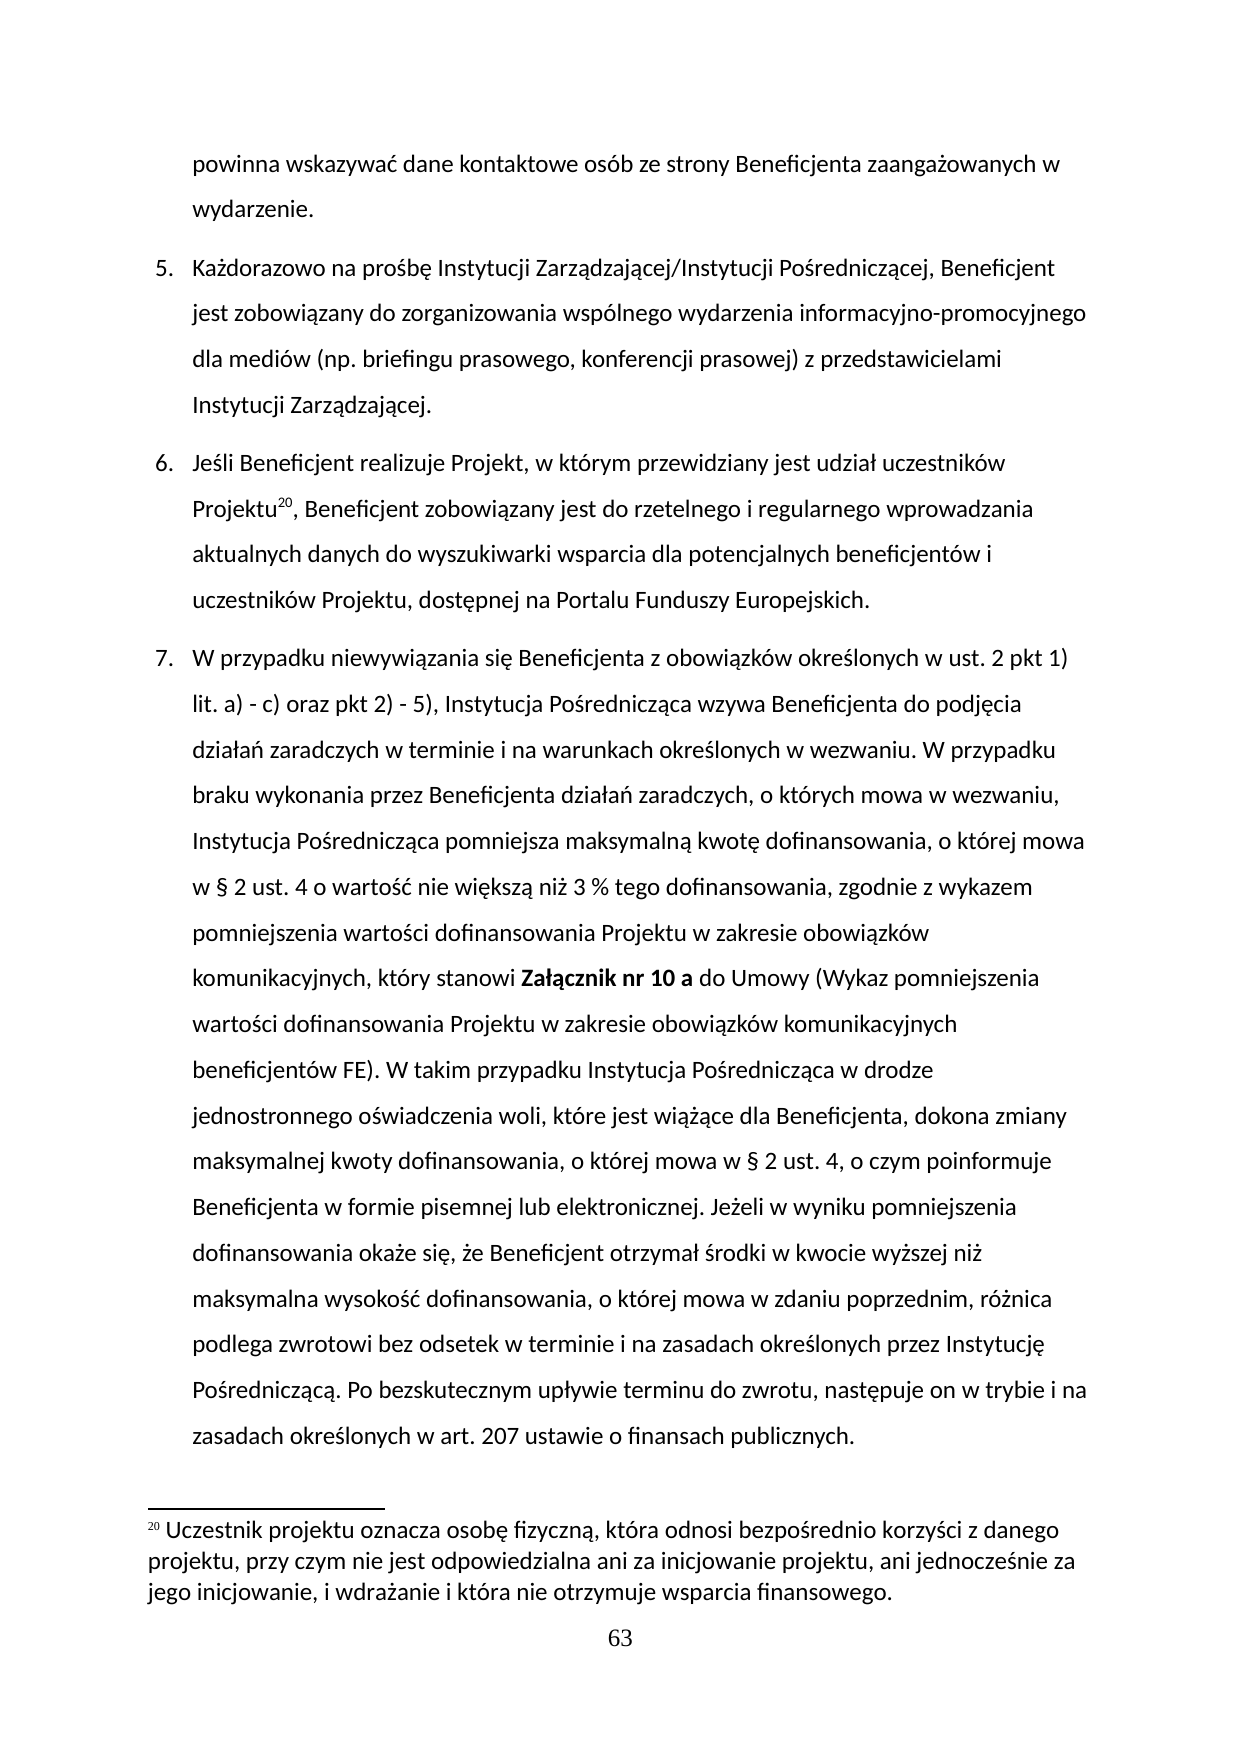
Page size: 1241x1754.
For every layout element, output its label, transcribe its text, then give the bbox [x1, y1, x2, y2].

list W przypadku niewywiązania się Beneficjenta z obowiązków określonych w ust. 2 pkt 1) lit. a) - c) oraz pkt 2) - 5), Instytucja Pośrednicząca wzywa Beneficjenta do podjęcia działań zaradczych w terminie i na warunkach określonych w wezwaniu. W przypadku braku wykonania przez Beneficjenta działań zaradczych, o których mowa w wezwaniu, Instytucja Pośrednicząca pomniejsza maksymalną kwotę dofinansowania, o której mowa w § 2 ust. 4 o wartość nie większą niż 3 % tego dofinansowania, zgodnie z wykazem pomniejszenia wartości dofinansowania Projektu w zakresie obowiązków komunikacyjnych, który stanowi Załącznik nr 10 a do Umowy (Wykaz pomniejszenia wartości dofinansowania Projektu w zakresie obowiązków komunikacyjnych beneficjentów FE). W takim przypadku Instytucja Pośrednicząca w drodze jednostronnego oświadczenia woli, które jest wiążące dla Beneficjenta, dokona zmiany maksymalnej kwoty dofinansowania, o której mowa w § 2 ust. 4, o czym poinformuje Beneficjenta w formie pisemnej lub elektronicznej. Jeżeli w wyniku pomniejszenia dofinansowania okaże się, że Beneficjent otrzymał środki w kwocie wyższej niż maksymalna wysokość dofinansowania, o której mowa w zdaniu poprzednim, różnica podlega zwrotowi bez odsetek w terminie i na zasadach określonych przez Instytucję Pośredniczącą. Po bezskutecznym upływie terminu do zwrotu, następuje on w trybie i na zasadach określonych w art. 207 ustawie o finansach publicznych. [155, 642, 1092, 1450]
list Beneficjent przekazuje informacje o planowanych wydarzeniach, o których mowa w ust. 3, na co najmniej 14 dni przed wydarzeniem za pośrednictwem poczty elektronicznej na adres Instytucji Pośredniczącej biuro@ocrg.opolskie.pl. Informacja powinna wskazywać dane kontaktowe osób ze strony Beneficjenta zaangażowanych w wydarzenie. [155, 148, 1092, 224]
list Każdorazowo na prośbę Instytucji Zarządzającej/Instytucji Pośredniczącej, Beneficjent jest zobowiązany do zorganizowania wspólnego wydarzenia informacyjno-promocyjnego dla mediów (np. briefingu prasowego, konferencji prasowej) z przedstawicielami Instytucji Zarządzającej. [155, 252, 1092, 419]
list Jeśli Beneficjent realizuje Projekt, w którym przewidziany jest udział uczestników Projektu, Beneficjent zobowiązany jest do rzetelnego i regularnego wprowadzania aktualnych danych do wyszukiwarki wsparcia dla potencjalnych beneficjentów i uczestników Projektu, dostępnej na Portalu Funduszy Europejskich. [155, 447, 1092, 615]
